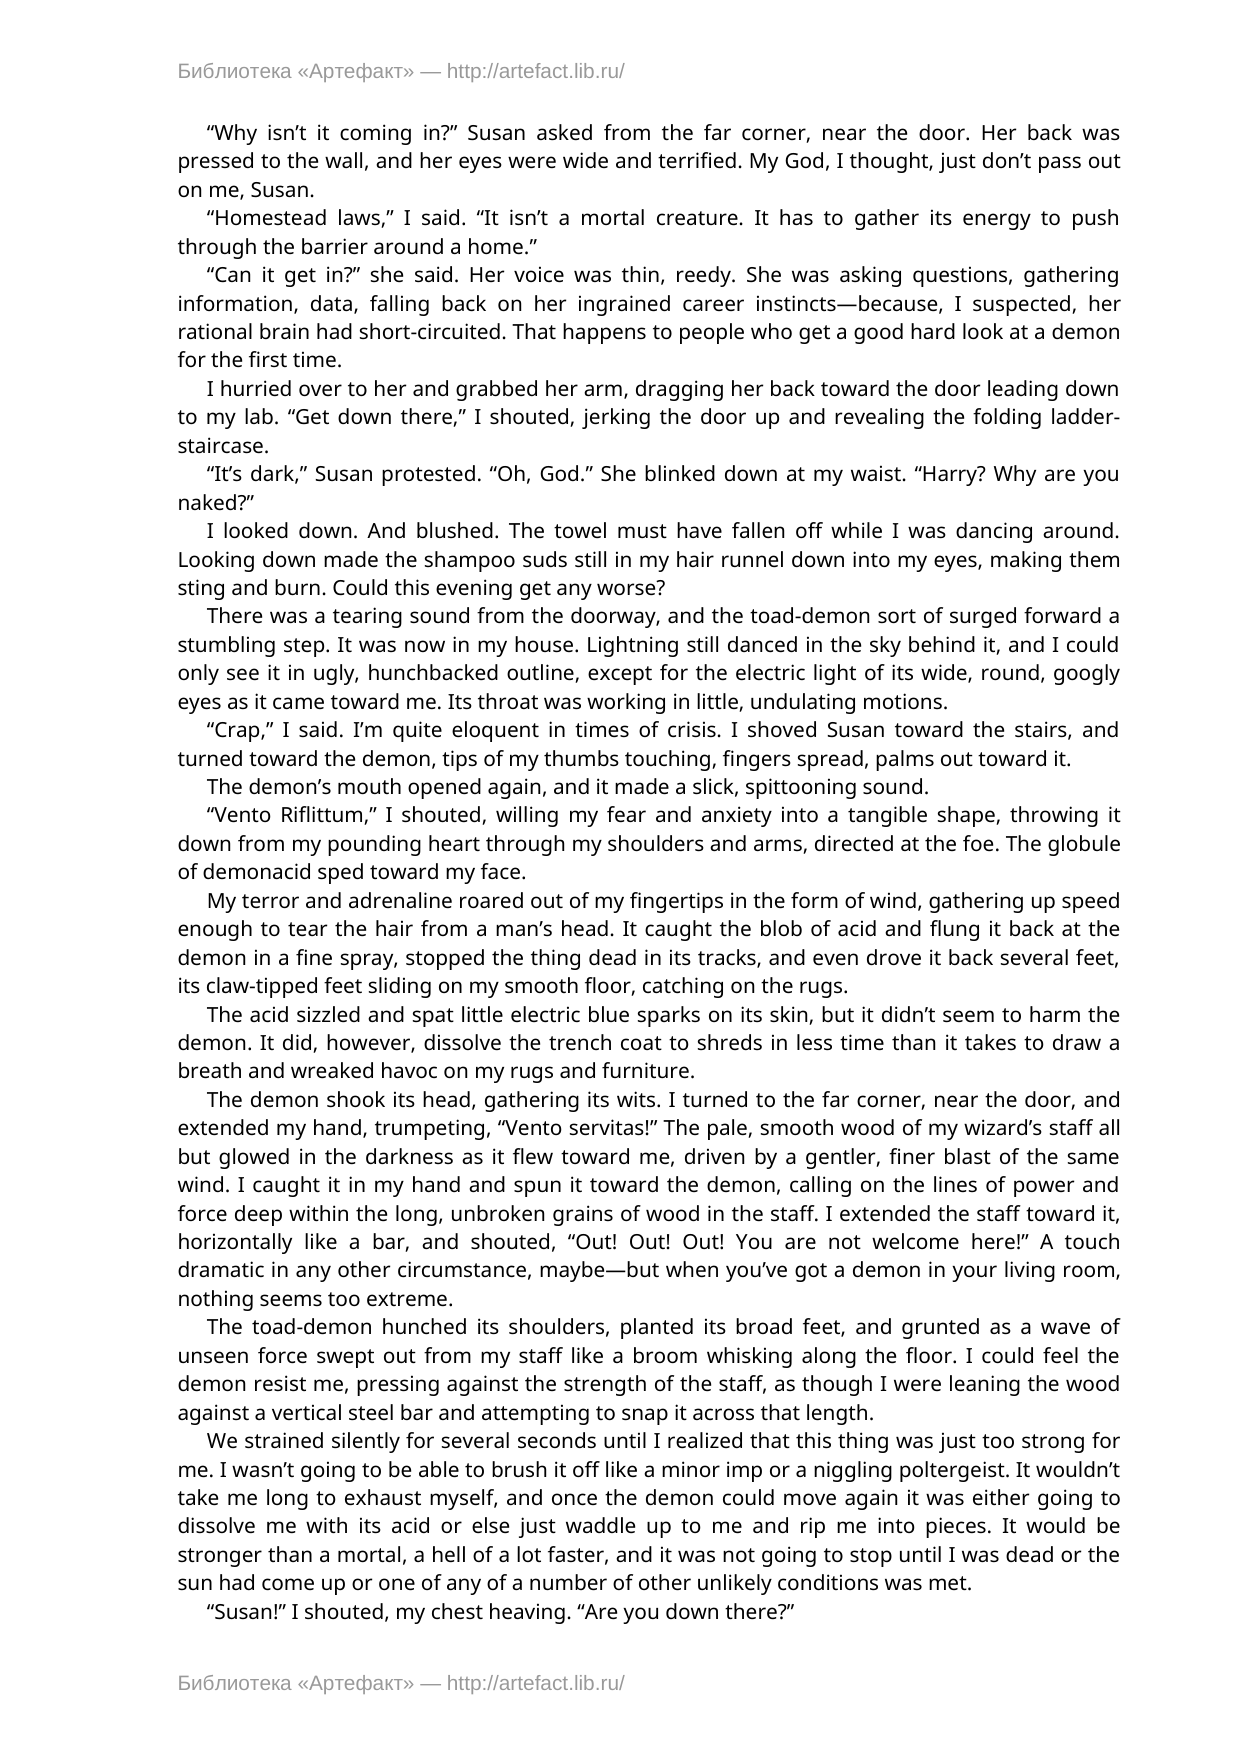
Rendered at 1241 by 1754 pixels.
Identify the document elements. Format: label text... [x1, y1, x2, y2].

text “Susan!” I shouted, my chest heaving. “Are you down there?” [177, 1597, 1122, 1625]
text The demon’s mouth opened again, and it made a slick, spittooning sound. [177, 772, 1122, 801]
text “Homestead laws,” I said. “It isn’t a mortal creature. It has to gather its energy to push through the barrier around a home.” [177, 203, 1122, 260]
text “Vento Riflittum,” I shouted, willing my fear and anxiety into a tangible shape, throwing it down from my pounding heart through my shoulders and arms, directed at the foe. The globule of demonacid sped toward my face. [177, 801, 1122, 886]
text There was a tearing sound from the doorway, and the toad-demon sort of surged forward a stumbling step. It was now in my house. Lightning still danced in the sky behind it, and I could only see it in ugly, hunchbacked outline, except for the electric light of its wide, round, googly eyes as it came toward me. Its throat was working in little, undulating motions. [177, 602, 1122, 715]
text “It’s dark,” Susan protested. “Oh, God.” She blinked down at my waist. “Harry? Why are you naked?” [177, 459, 1122, 516]
text “Why isn’t it coming in?” Susan asked from the far corner, near the door. Her back was pressed to the wall, and her eyes were wide and terrified. My God, I thought, just don’t pass out on me, Susan. [177, 118, 1122, 203]
text We strained silently for several seconds until I realized that this thing was just too strong for me. I wasn’t going to be able to brush it off like a minor imp or a niggling poltergeist. It wouldn’t take me long to exhaust myself, and once the demon could move again it was either going to dissolve me with its acid or else just waddle up to me and rip me into pieces. It would be stronger than a mortal, a hell of a lot faster, and it was not going to stop until I was dead or the sun had come up or one of any of a number of other unlikely conditions was met. [177, 1426, 1122, 1597]
text The demon shook its head, gathering its wits. I turned to the far corner, near the door, and extended my hand, trumpeting, “Vento servitas!” The pale, smooth wood of my wizard’s staff all but glowed in the darkness as it flew toward me, driven by a gentler, finer blast of the same wind. I caught it in my hand and spun it toward the demon, calling on the lines of power and force deep within the long, unbroken grains of wood in the staff. I extended the staff toward it, horizontally like a bar, and shouted, “Out! Out! Out! You are not welcome here!” A touch dramatic in any other circumstance, maybe—but when you’ve got a demon in your living room, nothing seems too extreme. [177, 1085, 1122, 1312]
text “Crap,” I said. I’m quite eloquent in times of crisis. I shoved Susan toward the stairs, and turned toward the demon, tips of my thumbs touching, fingers spread, palms out toward it. [177, 715, 1122, 772]
text “Can it get in?” she said. Her voice was thin, reedy. She was asking questions, gathering information, data, falling back on her ingrained career instincts—because, I suspected, her rational brain had short-circuited. That happens to people who get a good hard look at a demon for the first time. [177, 260, 1122, 374]
text I hurried over to her and grabbed her arm, dragging her back toward the door leading down to my lab. “Get down there,” I shouted, jerking the door up and revealing the folding ladder-staircase. [177, 374, 1122, 459]
text I looked down. And blushed. The towel must have fallen off while I was dancing around. Looking down made the shampoo suds still in my hair runnel down into my eyes, making them sting and burn. Could this evening get any worse? [177, 516, 1122, 602]
text The acid sizzled and spat little electric blue sparks on its skin, but it didn’t seem to harm the demon. It did, however, dissolve the trench coat to shreds in less time than it takes to draw a breath and wreaked havoc on my rugs and furniture. [177, 1000, 1122, 1085]
text The toad-demon hunched its shoulders, planted its broad feet, and grunted as a wave of unseen force swept out from my staff like a broom whisking along the floor. I could feel the demon resist me, pressing against the strength of the staff, as though I were leaning the wood against a vertical steel bar and attempting to snap it across that length. [177, 1312, 1122, 1426]
text My terror and adrenaline roared out of my fingertips in the form of wind, gathering up speed enough to tear the hair from a man’s head. It caught the blob of acid and flung it back at the demon in a fine spray, stopped the thing dead in its tracks, and even drove it back several feet, its claw-tipped feet sliding on my smooth floor, catching on the rugs. [177, 886, 1122, 1000]
